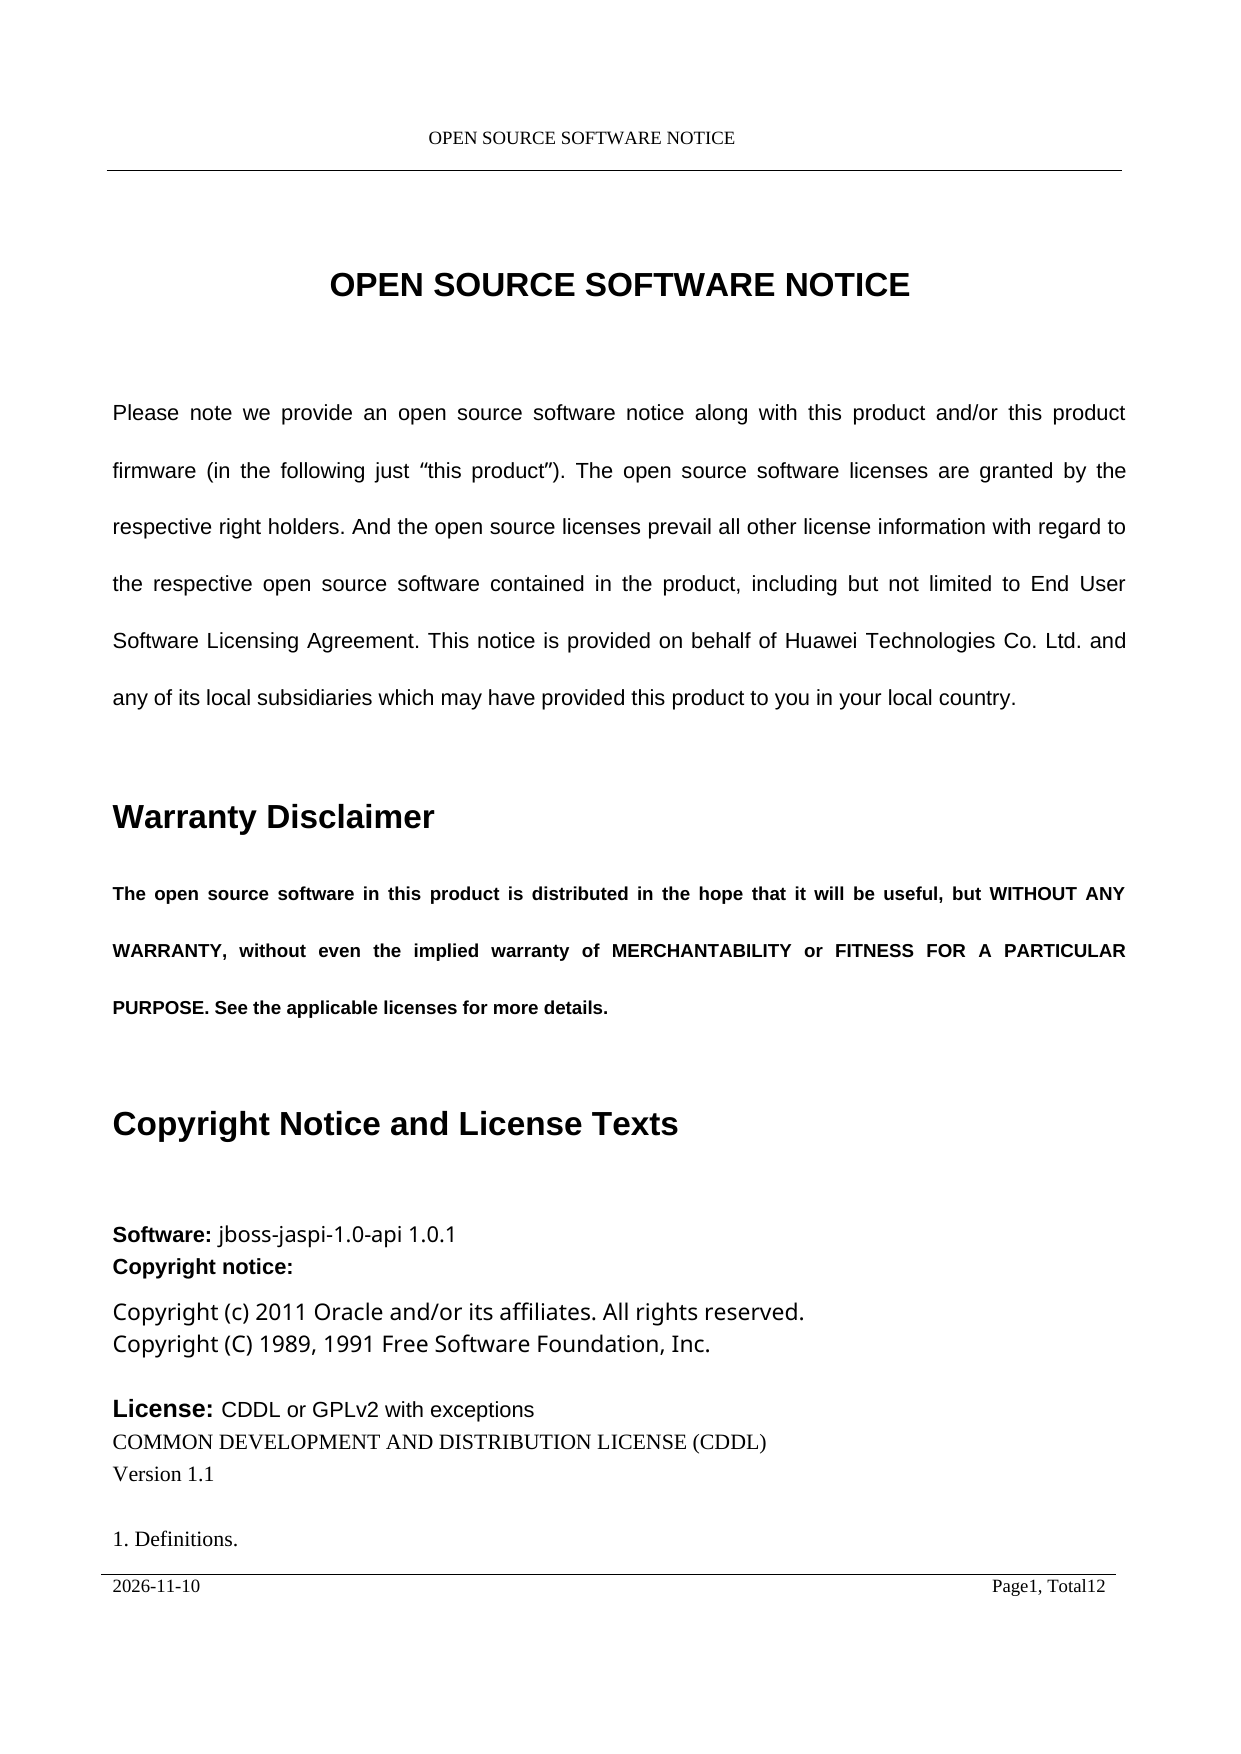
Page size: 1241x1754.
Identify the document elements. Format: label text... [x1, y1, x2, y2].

text License: CDDL or GPLv2 with exceptions [112, 1392, 1128, 1425]
text COMMON DEVELOPMENT AND DISTRIBUTION LICENSE (CDDL) [112, 1425, 1128, 1457]
text Version 1.1 [112, 1457, 1128, 1490]
text 1. Definitions. [112, 1522, 1128, 1555]
text OPEN SOURCE SOFTWARE NOTICE [112, 251, 1128, 316]
text Copyright (c) 2011 Oracle and/or its affiliates. All rights reserved. Copyright (C) 1989, 1991 Free Software Foundation, Inc. [112, 1295, 1128, 1392]
text Copyright notice: [112, 1250, 1128, 1282]
text Software: jboss-jaspi-1.0-api 1.0.1 [112, 1217, 1128, 1250]
text Warranty Disclaimer [112, 784, 1128, 849]
text Copyright Notice and License Texts [112, 1091, 1128, 1156]
text Please note we provide an open source software notice along with this product and/or this product firmware (in the following just “this product”). The open source software licenses are granted by the respective right holders. And the open source licenses prevail all other license information with regard to the respective open source software contained in the product, including but not limited to End User Software Licensing Agreement. This notice is provided on behalf of Huawei Technologies Co. Ltd. and any of its local subsidiaries which may have provided this product to you in your local country. [112, 397, 1128, 713]
text The open source software in this product is distributed in the hope that it will be useful, but WITHOUT ANY WARRANTY, without even the implied warranty of MERCHANTABILITY or FITNESS FOR A PARTICULAR PURPOSE. See the applicable licenses for more details. [112, 877, 1128, 1024]
